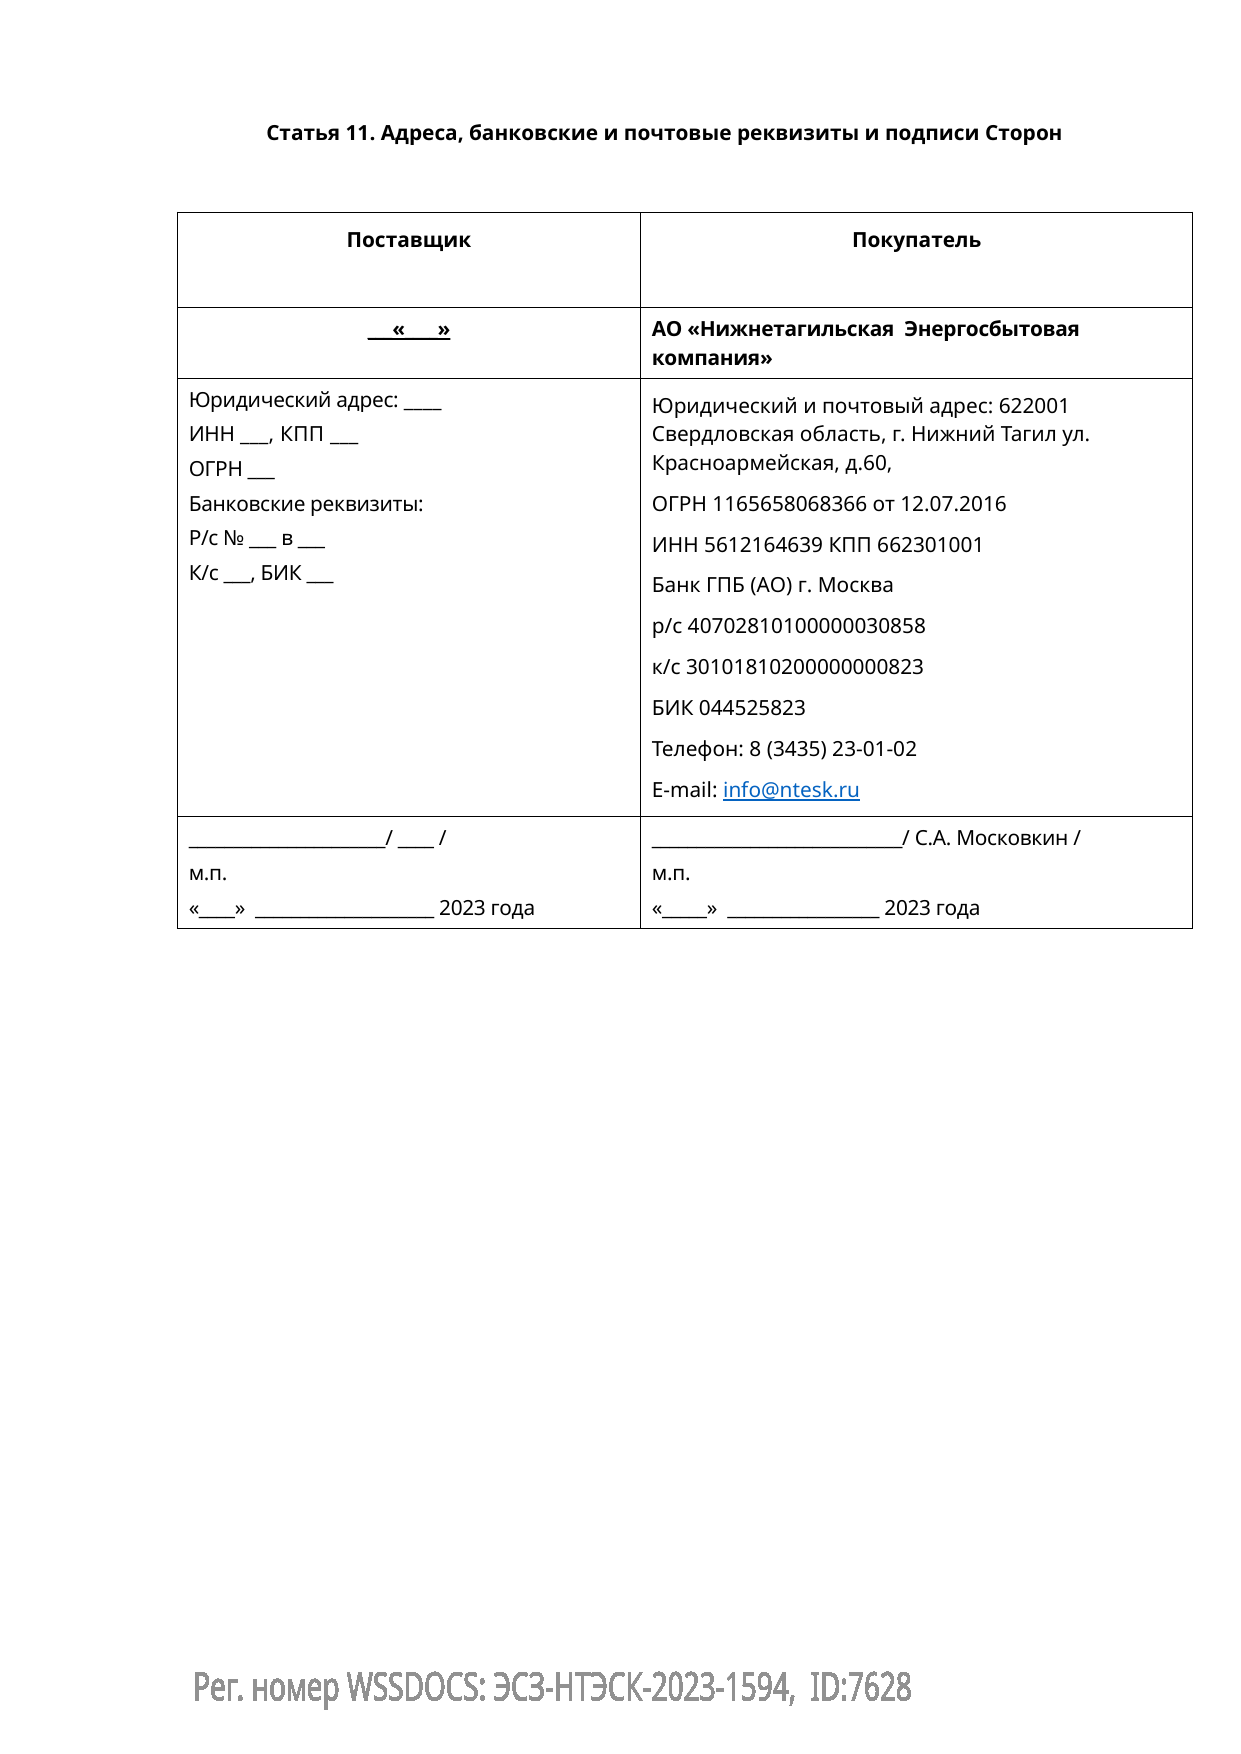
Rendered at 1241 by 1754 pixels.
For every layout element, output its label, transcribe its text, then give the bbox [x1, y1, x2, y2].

table_cell ___«____» [178, 308, 640, 377]
table_cell ______________________/ ____ / м.п. «____» ____________________ 2023 года [178, 817, 640, 928]
table_cell Юридический и почтовый адрес: 622001 Свердловская область, г. Нижний Тагил ул. Красноармейская, д.60, ОГРН 1165658068366 от 12.07.2016 ИНН 5612164639 КПП 662301001 Банк ГПБ (АО) г. Москва р/с 40702810100000030858 к/с 30101810200000000823 БИК 044525823 Телефон: 8 (3435) 23-01-02 E-mail: info@ntesk.ru [641, 379, 1192, 816]
table_cell АО «Нижнетагильская Энергосбытовая компания» [641, 308, 1192, 377]
table_header Покупатель [641, 213, 1192, 307]
table_cell Юридический адрес: ____ ИНН ___, КПП ___ ОГРН ___ Банковские реквизиты: Р/с № ___ в ___ К/с ___, БИК ___ [178, 379, 640, 816]
table_cell ____________________________/ С.А. Московкин / м.п. «_____» _________________ 2023 года [641, 817, 1192, 928]
table_header Поставщик [178, 213, 640, 307]
text Статья 11. Адреса, банковские и почтовые реквизиты и подписи Сторон [177, 118, 1152, 147]
